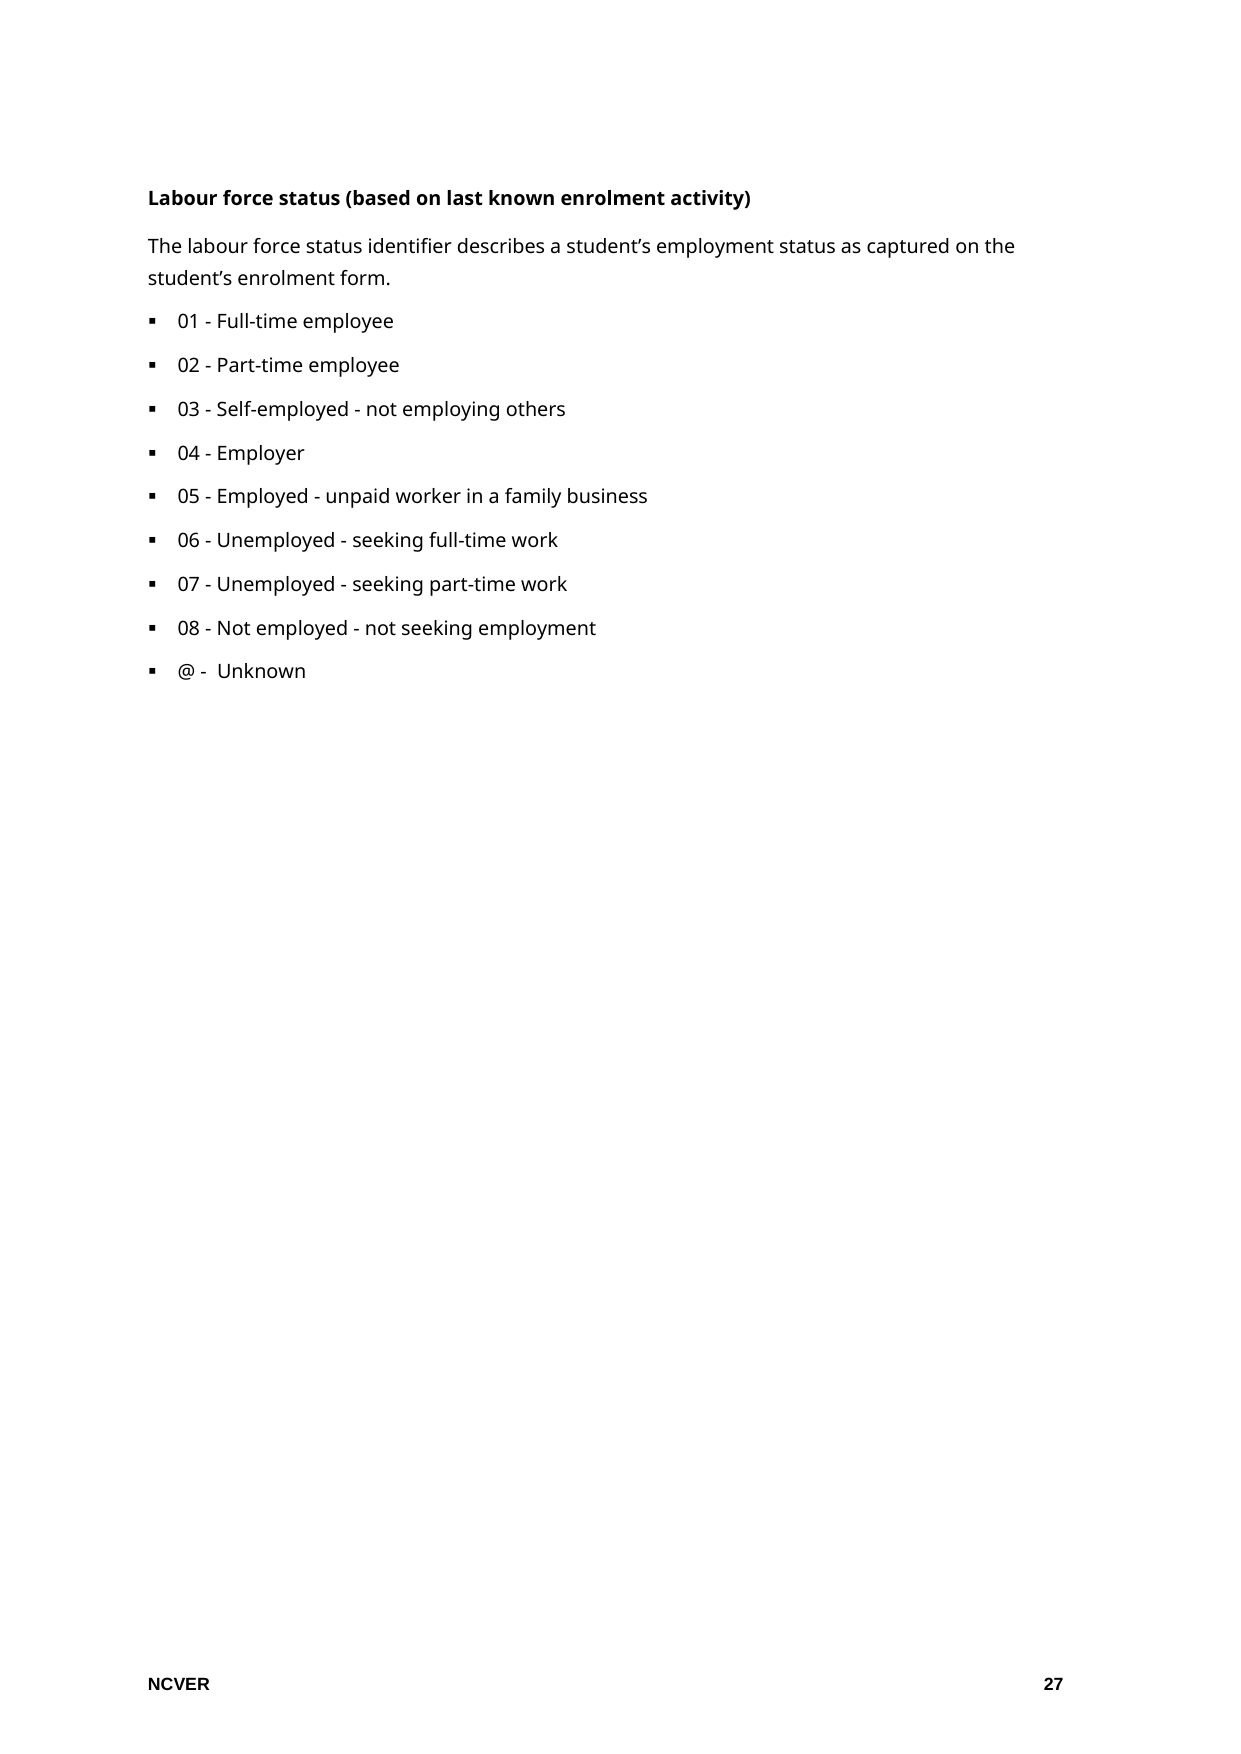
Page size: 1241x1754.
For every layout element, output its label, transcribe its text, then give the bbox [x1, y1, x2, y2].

text 05 - Employed - unpaid worker in a family business [148, 479, 1063, 510]
text 03 - Self-employed - not employing others [148, 391, 1063, 422]
text 07 - Unemployed - seeking part-time work [148, 566, 1063, 597]
text 06 - Unemployed - seeking full-time work [148, 522, 1063, 554]
text 08 - Not employed - not seeking employment [148, 610, 1063, 641]
text @ - Unknown [148, 654, 1063, 685]
text The labour force status identifier describes a student’s employment status as captured on the student’s enrolment form. [148, 229, 1101, 291]
text 02 - Part-time employee [148, 347, 1063, 379]
text 01 - Full-time employee [148, 304, 1063, 335]
text 04 - Employer [148, 435, 1063, 466]
text Labour force status (based on last known enrolment activity) [148, 181, 1101, 212]
